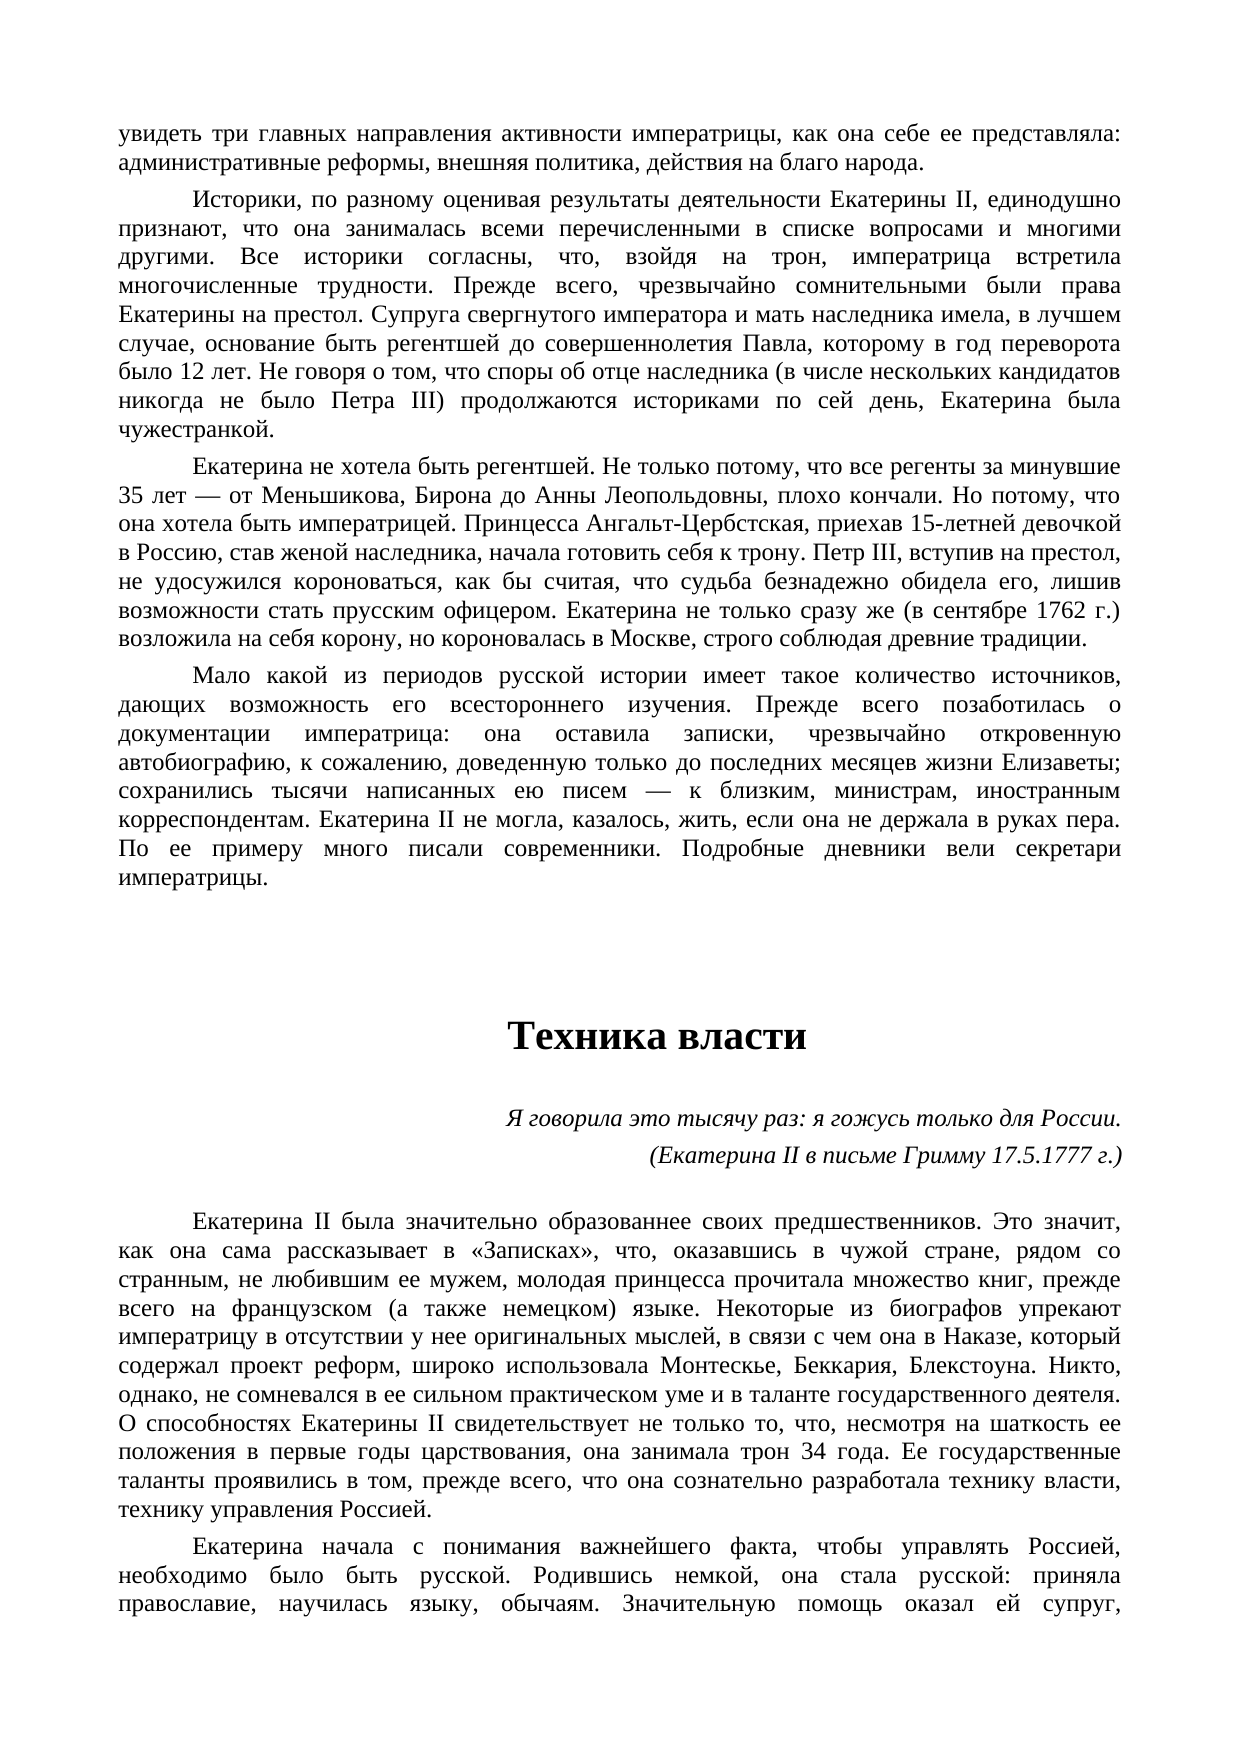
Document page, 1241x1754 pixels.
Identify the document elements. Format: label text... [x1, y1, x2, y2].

text Историки, по разному оценивая результаты деятельности Екатерины II, единодушно признают, что она занималась всеми перечисленными в списке вопросами и многими другими. Все историки согласны, что, взойдя на трон, императрица встретила многочисленные трудности. Прежде всего, чрезвычайно сомнительными были права Екатерины на престол. Супруга свергнутого императора и мать наследника имела, в лучшем случае, основание быть регентшей до совершеннолетия Павла, которому в год переворота было 12 лет. Не говоря о том, что споры об отце наследника (в числе нескольких кандидатов никогда не было Петра III) продолжаются историками по сей день, Екатерина была чужестранкой. [118, 184, 1122, 443]
text Екатерина не хотела быть регентшей. Не только потому, что все регенты за минувшие 35 лет — от Меньшикова, Бирона до Анны Леопольдовны, плохо кончали. Но потому, что она хотела быть императрицей. Принцесса Ангальт-Цербстская, приехав 15-летней девочкой в Россию, став женой наследника, начала готовить себя к трону. Петр III, вступив на престол, не удосужился короноваться, как бы считая, что судьба безнадежно обидела его, лишив возможности стать прусским офицером. Екатерина не только сразу же (в сентябре 1762 г.) возложила на себя корону, но короновалась в Москве, строго соблюдая древние традиции. [118, 451, 1122, 652]
text Я говорила это тысячу раз: я гожусь только для России. [118, 1103, 1122, 1132]
text (Екатерина II в письме Гримму 17.5.1777 г.) [118, 1141, 1122, 1198]
subtitle Техника власти [118, 1010, 1122, 1058]
text Мало какой из периодов русской истории имеет такое количество источников, дающих возможность его всестороннего изучения. Прежде всего позаботилась о документации императрица: она оставила записки, чрезвычайно откровенную автобиографию, к сожалению, доведенную только до последних месяцев жизни Елизаветы; сохранились тысячи написанных ею писем — к близким, министрам, иностранным корреспондентам. Екатерина II не могла, казалось, жить, если она не держала в руках пера. По ее примеру много писали современники. Подробные дневники вели секретари императрицы. [118, 661, 1122, 891]
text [118, 118, 1122, 176]
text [118, 1531, 1122, 1617]
text Екатерина II была значительно образованнее своих предшественников. Это значит, как она сама рассказывает в «Записках», что, оказавшись в чужой стране, рядом со странным, не любившим ее мужем, молодая принцесса прочитала множество книг, прежде всего на французском (а также немецком) языке. Некоторые из биографов упрекают императрицу в отсутствии у нее оригинальных мыслей, в связи с чем она в Наказе, который содержал проект реформ, широко использовала Монтескье, Беккария, Блекстоуна. Никто, однако, не сомневался в ее сильном практическом уме и в таланте государственного деятеля. О способностях Екатерины II свидетельствует не только то, что, несмотря на шаткость ее положения в первые годы царствования, она занимала трон 34 года. Ее государственные таланты проявились в том, прежде всего, что она сознательно разработала технику власти, технику управления Россией. [118, 1206, 1122, 1523]
